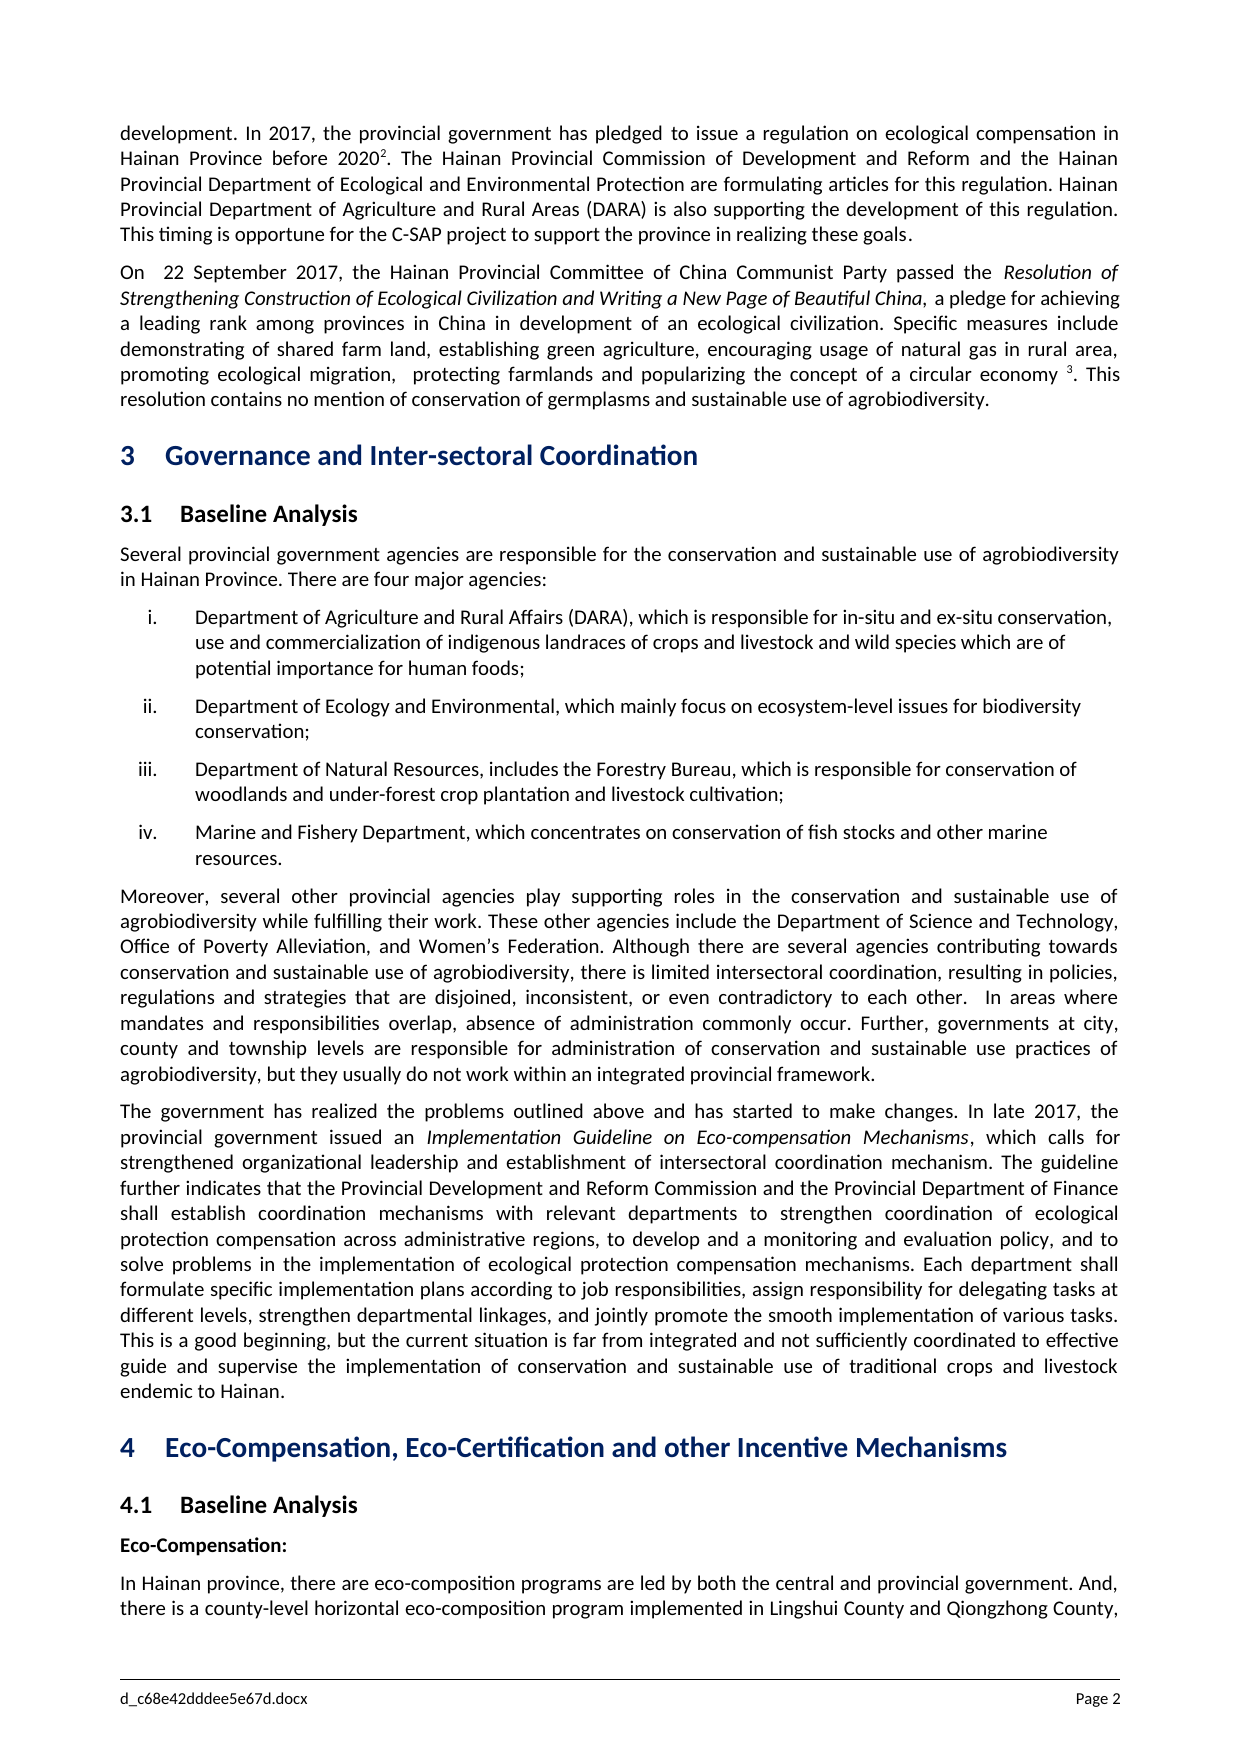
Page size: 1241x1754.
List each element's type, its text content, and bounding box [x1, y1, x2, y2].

subtitle Governance and Inter-sectoral Coordination [120, 437, 1120, 473]
text Eco-Compensation: [120, 1532, 1120, 1558]
list Department of Ecology and Environmental, which mainly focus on ecosystem-level issues for biodiversity conservation; [157, 693, 1120, 744]
subtitle Eco-Compensation, Eco-Certification and other Incentive Mechanisms [120, 1429, 1120, 1464]
list Department of Natural Resources, includes the Forestry Bureau, which is responsible for conservation of woodlands and under-forest crop plantation and livestock cultivation; [157, 756, 1120, 807]
list Marine and Fishery Department, which concentrates on conservation of fish stocks and other marine resources. [157, 819, 1120, 870]
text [120, 1570, 1120, 1621]
subtitle Baseline Analysis [120, 498, 1120, 528]
list Department of Agriculture and Rural Affairs (DARA), which is responsible for in-situ and ex-situ conservation, use and commercialization of indigenous landraces of crops and livestock and wild species which are of potential importance for human foods; [157, 604, 1120, 680]
text The government has realized the problems outlined above and has started to make changes. In late 2017, the provincial government issued an Implementation Guideline on Eco-compensation Mechanisms, which calls for strengthened organizational leadership and establishment of intersectoral coordination mechanism. The guideline further indicates that the Provincial Development and Reform Commission and the Provincial Department of Finance shall establish coordination mechanisms with relevant departments to strengthen coordination of ecological protection compensation across administrative regions, to develop and a monitoring and evaluation policy, and to solve problems in the implementation of ecological protection compensation mechanisms. Each department shall formulate specific implementation plans according to job responsibilities, assign responsibility for delegating tasks at different levels, strengthen departmental linkages, and jointly promote the smooth implementation of various tasks. This is a good beginning, but the current situation is far from integrated and not sufficiently coordinated to effective guide and supervise the implementation of conservation and sustainable use of traditional crops and livestock endemic to Hainan. [120, 1099, 1120, 1404]
subtitle Baseline Analysis [120, 1489, 1120, 1520]
text Moreover, several other provincial agencies play supporting roles in the conservation and sustainable use of agrobiodiversity while fulfilling their work. These other agencies include the Department of Science and Technology, Office of Poverty Alleviation, and Women’s Federation. Although there are several agencies contributing towards conservation and sustainable use of agrobiodiversity, there is limited intersectoral coordination, resulting in policies, regulations and strategies that are disjoined, inconsistent, or even contradictory to each other. In areas where mandates and responsibilities overlap, absence of administration commonly occur. Further, governments at city, county and township levels are responsible for administration of conservation and sustainable use practices of agrobiodiversity, but they usually do not work within an integrated provincial framework. [120, 883, 1120, 1086]
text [120, 120, 1120, 247]
text Several provincial government agencies are responsible for the conservation and sustainable use of agrobiodiversity in Hainan Province. There are four major agencies: [120, 541, 1120, 592]
text On 22 September 2017, the Hainan Provincial Committee of China Communist Party passed the Resolution of Strengthening Construction of Ecological Civilization and Writing a New Page of Beautiful China, a pledge for achieving a leading rank among provinces in China in development of an ecological civilization. Specific measures include demonstrating of shared farm land, establishing green agriculture, encouraging usage of natural gas in rural area, promoting ecological migration, protecting farmlands and popularizing the concept of a circular economy 3. This resolution contains no mention of conservation of germplasms and sustainable use of agrobiodiversity. [120, 259, 1120, 412]
